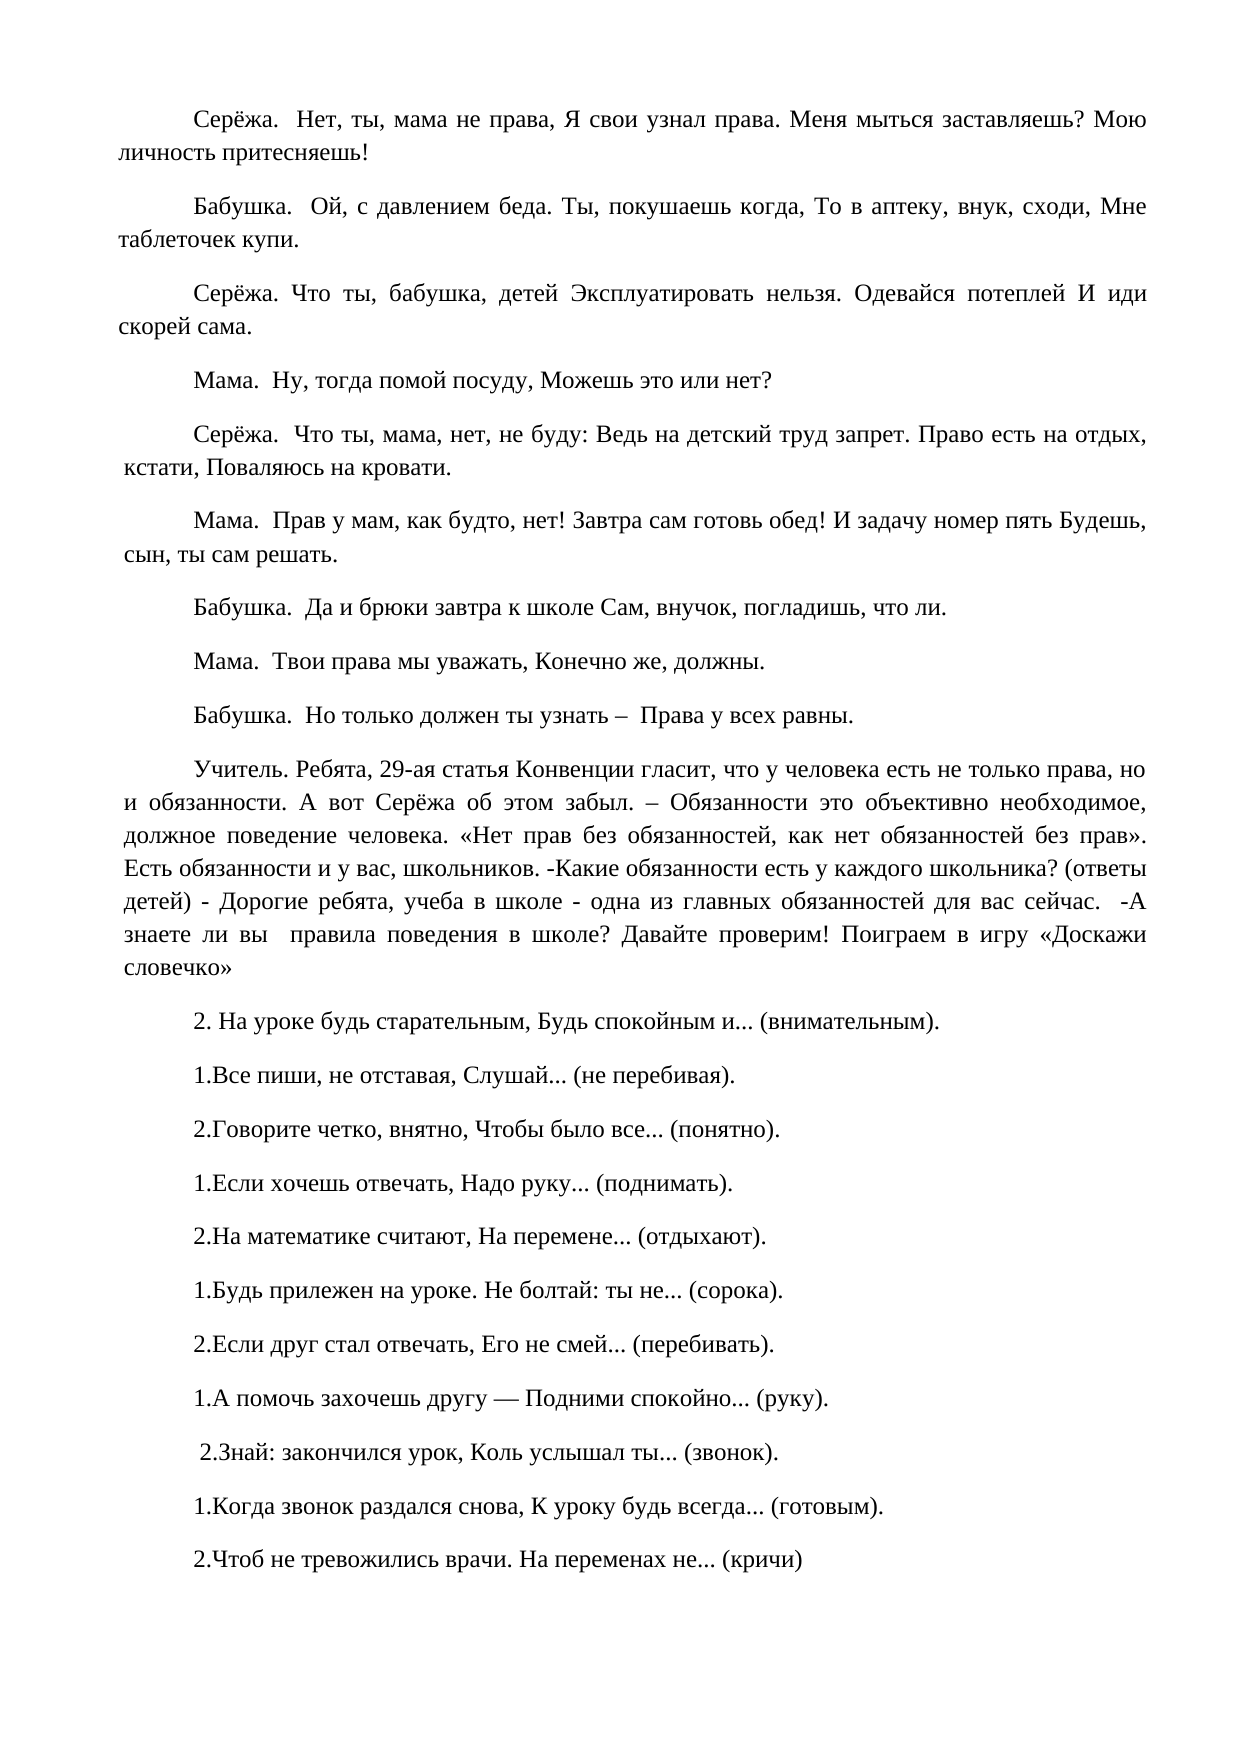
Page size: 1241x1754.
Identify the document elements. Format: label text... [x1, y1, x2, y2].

list Бабушка. Но только должен ты узнать – Права у всех равны. [124, 700, 1148, 729]
list 1.А помочь захочешь другу — Подними спокойно... (руку). [193, 1383, 1148, 1412]
list 1.Если хочешь отвечать, Надо руку... (поднимать). [193, 1168, 1148, 1196]
list Учитель. Ребята, 29-ая статья Конвенции гласит, что у человека есть не только права, но и обязанности. А вот Серёжа об этом забыл. – Обязанности это объективно необходимое, должное поведение человека. «Нет прав без обязанностей, как нет обязанностей без прав». Есть обязанности и у вас, школьников. -Какие обязанности есть у каждого школьника? (ответы детей) - Дорогие ребята, учеба в школе - одна из главных обязанностей для вас сейчас. -А знаете ли вы правила поведения в школе? Давайте проверим! Поиграем в игру «Доскажи словечко» [124, 754, 1148, 981]
list 2.Знай: закончился урок, Коль услышал ты... (звонок). [193, 1437, 1148, 1466]
list Бабушка. Да и брюки завтра к школе Сам, внучок, погладишь, что ли. [124, 592, 1148, 621]
list Мама. Ну, тогда помой посуду, Можешь это или нет? [193, 365, 1148, 394]
list Серёжа. Что ты, мама, нет, не буду: Ведь на детский труд запрет. Право есть на отдых, кстати, Поваляюсь на кровати. [124, 419, 1148, 481]
list Серёжа. Что ты, бабушка, детей Эксплуатировать нельзя. Одевайся потеплей И иди скорей сама. [118, 278, 1148, 340]
list Бабушка. Ой, с давлением беда. Ты, покушаешь когда, То в аптеку, внук, сходи, Мне таблеточек купи. [118, 191, 1148, 253]
list 2.Чтоб не тревожились врачи. На переменах не... (кричи) [193, 1544, 1148, 1573]
list 1.Когда звонок раздался снова, К уроку будь всегда... (готовым). [193, 1491, 1148, 1519]
list 2.Если друг стал отвечать, Его не смей... (перебивать). [193, 1329, 1148, 1358]
list Мама. Прав у мам, как будто, нет! Завтра сам готовь обед! И задачу номер пять Будешь, сын, ты сам решать. [124, 506, 1148, 567]
list Серёжа. Нет, ты, мама не права, Я свои узнал права. Меня мыться заставляешь? Мою личность притесняешь! [118, 104, 1148, 166]
list 1.Все пиши, не отставая, Слушай... (не перебивая). [193, 1060, 1148, 1089]
list 2.На математике считают, На перемене... (отдыхают). [193, 1221, 1148, 1250]
list Мама. Твои права мы уважать, Конечно же, должны. [124, 646, 1148, 675]
list 2. На уроке будь старательным, Будь спокойным и... (внимательным). [193, 1006, 1148, 1035]
list 2.Говорите четко, внятно, Чтобы было все... (понятно). [193, 1114, 1148, 1142]
list 1.Будь прилежен на уроке. Не болтай: ты не... (сорока). [193, 1275, 1148, 1304]
